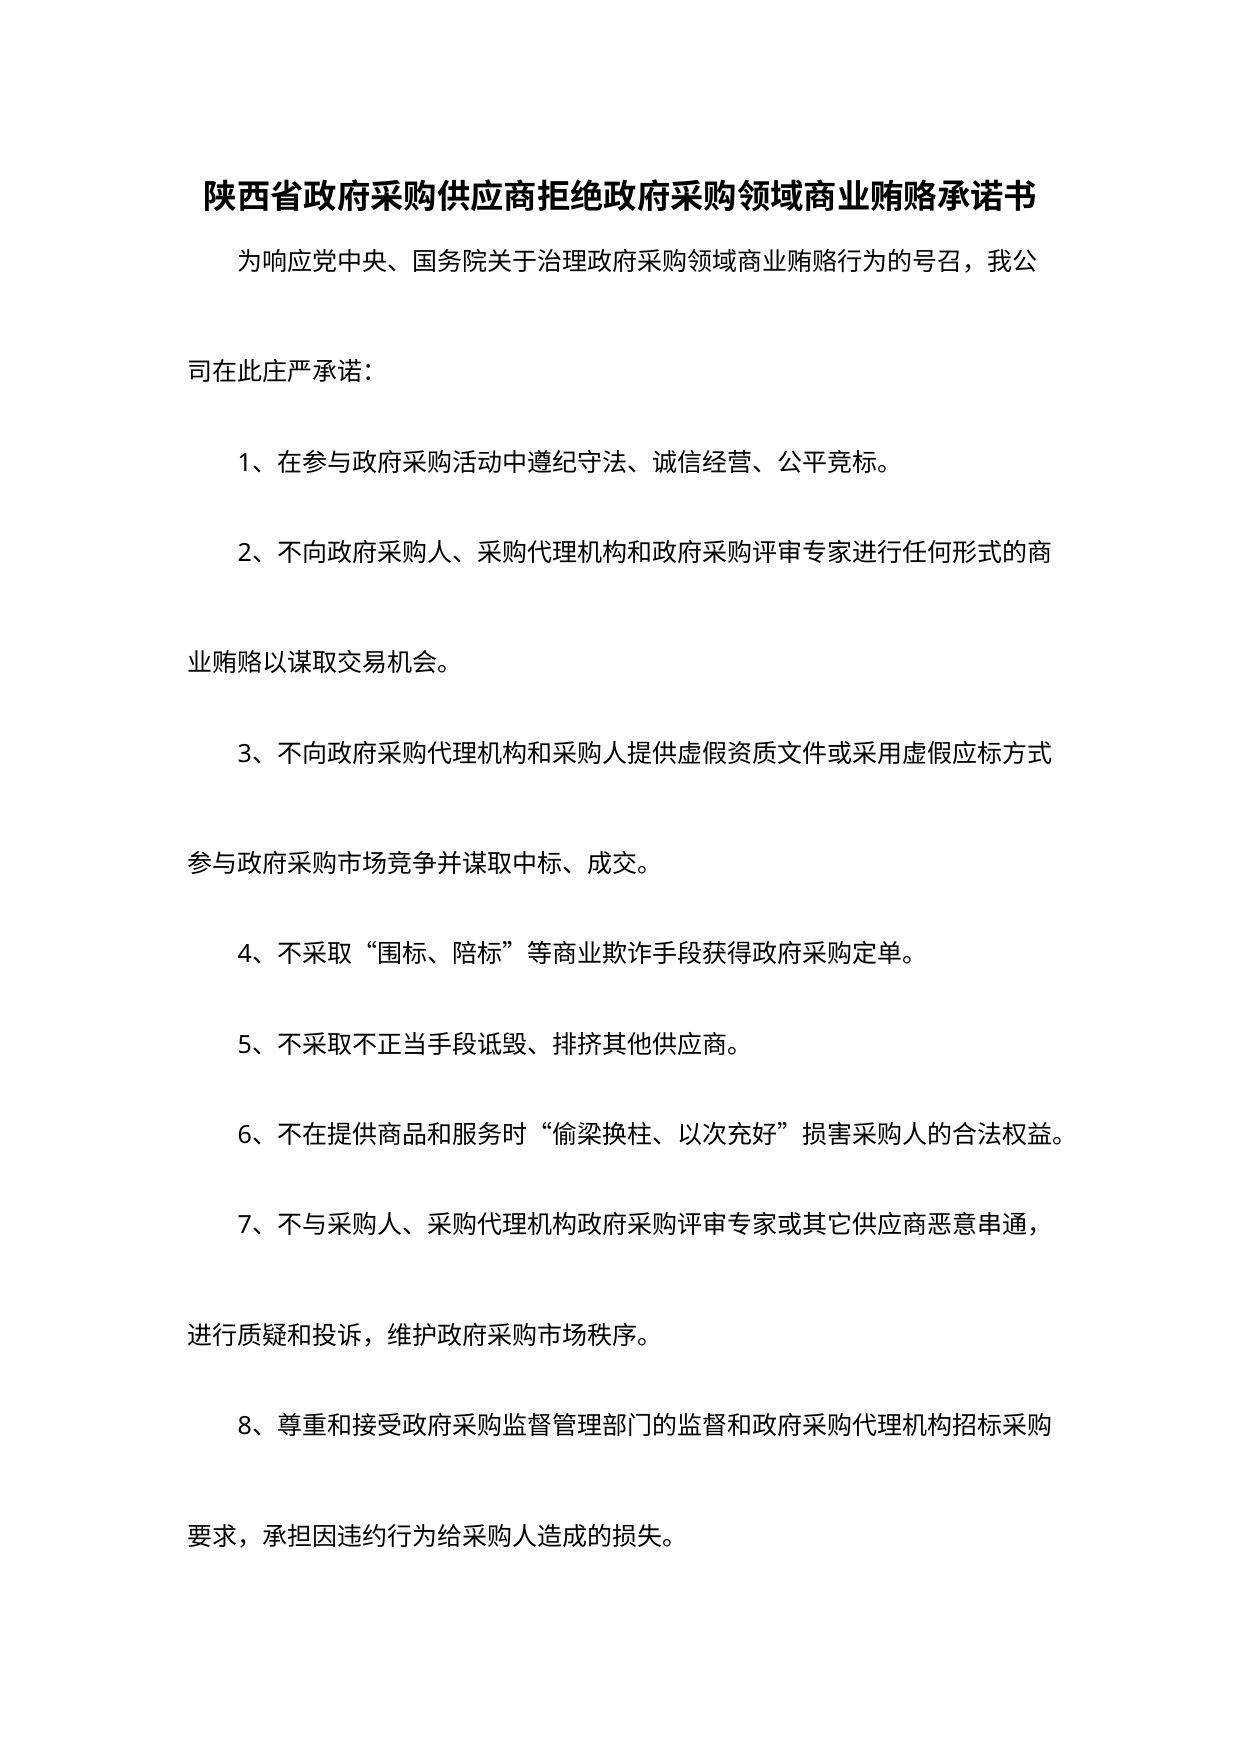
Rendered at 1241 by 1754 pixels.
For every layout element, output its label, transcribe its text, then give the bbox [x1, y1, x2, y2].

text 陕西省政府采购供应商拒绝政府采购领域商业贿赂承诺书 [187, 162, 1053, 227]
list 尊重和接受政府采购监督管理部门的监督和政府采购代理机构招标采购要求，承担因违约行为给采购人造成的损失。 [187, 1391, 1053, 1567]
list 不向政府采购代理机构和采购人提供虚假资质文件或采用虚假应标方式参与政府采购市场竞争并谋取中标、成交。 [187, 719, 1053, 894]
list 不采取“围标、陪标”等商业欺诈手段获得政府采购定单。 [187, 919, 1053, 984]
list 不在提供商品和服务时“偷梁换柱、以次充好”损害采购人的合法权益。 [187, 1100, 1053, 1165]
list 不与采购人、采购代理机构政府采购评审专家或其它供应商恶意串通，进行质疑和投诉，维护政府采购市场秩序。 [187, 1190, 1053, 1366]
list 在参与政府采购活动中遵纪守法、诚信经营、公平竞标。 [187, 428, 1053, 493]
list 不采取不正当手段诋毁、排挤其他供应商。 [187, 1010, 1053, 1075]
list 不向政府采购人、采购代理机构和政府采购评审专家进行任何形式的商业贿赂以谋取交易机会。 [187, 518, 1053, 693]
text 为响应党中央、国务院关于治理政府采购领域商业贿赂行为的号召，我公司在此庄严承诺： [187, 227, 1053, 402]
